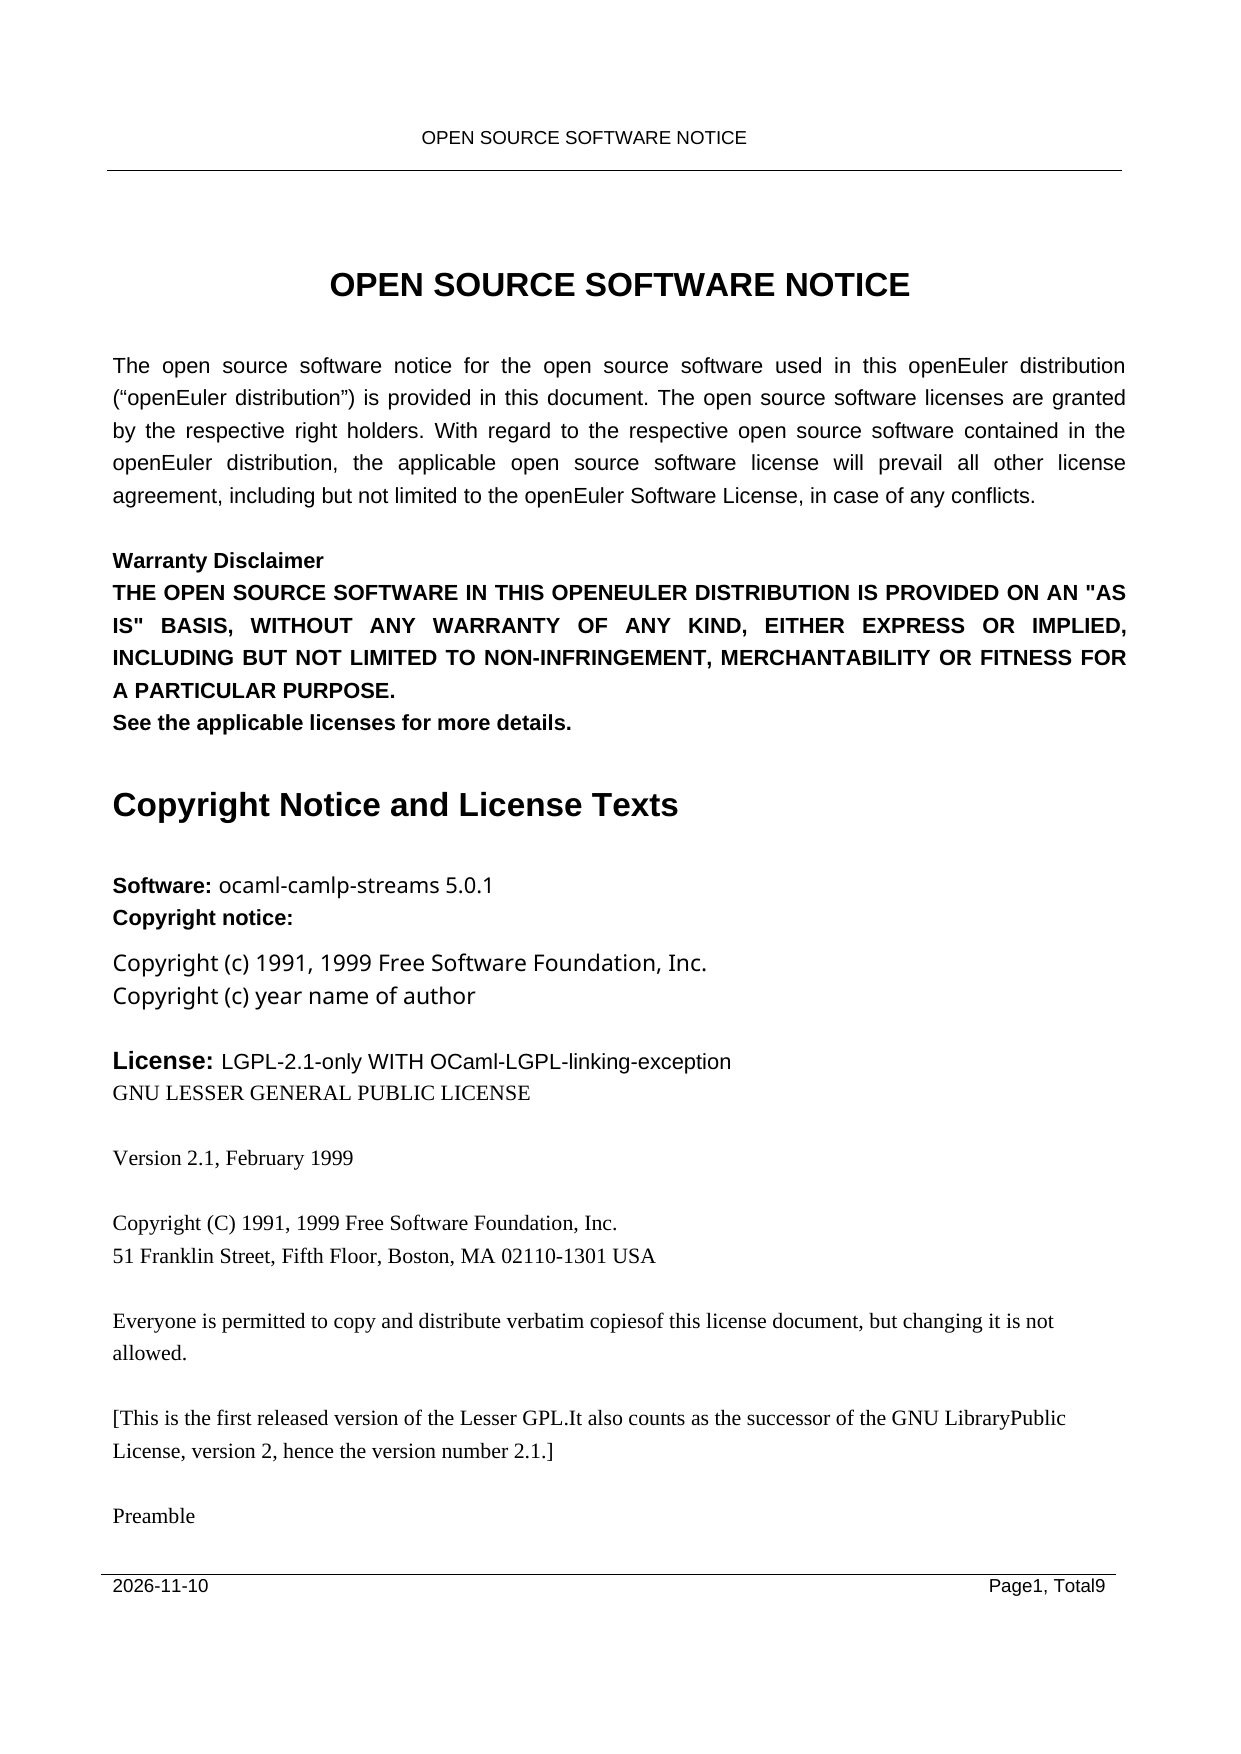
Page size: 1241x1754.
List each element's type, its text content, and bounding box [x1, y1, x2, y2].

text Copyright (c) 1991, 1999 Free Software Foundation, Inc. Copyright (c) year name of author [112, 947, 1128, 1044]
text Copyright (C) 1991, 1999 Free Software Foundation, Inc. [112, 1207, 1128, 1239]
text OPEN SOURCE SOFTWARE NOTICE [112, 251, 1128, 316]
text Copyright Notice and License Texts [112, 771, 1128, 836]
text Version 2.1, February 1999 [112, 1142, 1128, 1174]
text Warranty Disclaimer [112, 544, 1128, 576]
text Copyright notice: [112, 901, 1128, 934]
text GNU LESSER GENERAL PUBLIC LICENSE [112, 1077, 1128, 1109]
title Software: ocaml-camlp-streams 5.0.1 [112, 869, 1128, 901]
text License: LGPL-2.1-only WITH OCaml-LGPL-linking-exception [112, 1044, 1128, 1077]
text [This is the first released version of the Lesser GPL.It also counts as the successor of the GNU LibraryPublic License, version 2, hence the version number 2.1.] [112, 1402, 1128, 1467]
text THE OPEN SOURCE SOFTWARE IN THIS OPENEULER DISTRIBUTION IS PROVIDED ON AN "AS IS" BASIS, WITHOUT ANY WARRANTY OF ANY KIND, EITHER EXPRESS OR IMPLIED, INCLUDING BUT NOT LIMITED TO NON-INFRINGEMENT, MERCHANTABILITY OR FITNESS FOR A PARTICULAR PURPOSE. See the applicable licenses for more details. [112, 576, 1128, 739]
text The open source software notice for the open source software used in this openEuler distribution (“openEuler distribution”) is provided in this document. The open source software licenses are granted by the respective right holders. With regard to the respective open source software contained in the openEuler distribution, the applicable open source software license will prevail all other license agreement, including but not limited to the openEuler Software License, in case of any conflicts. [112, 349, 1128, 511]
text Preamble [112, 1499, 1128, 1532]
text Everyone is permitted to copy and distribute verbatim copiesof this license document, but changing it is not allowed. [112, 1304, 1128, 1369]
text 51 Franklin Street, Fifth Floor, Boston, MA 02110-1301 USA [112, 1239, 1128, 1272]
